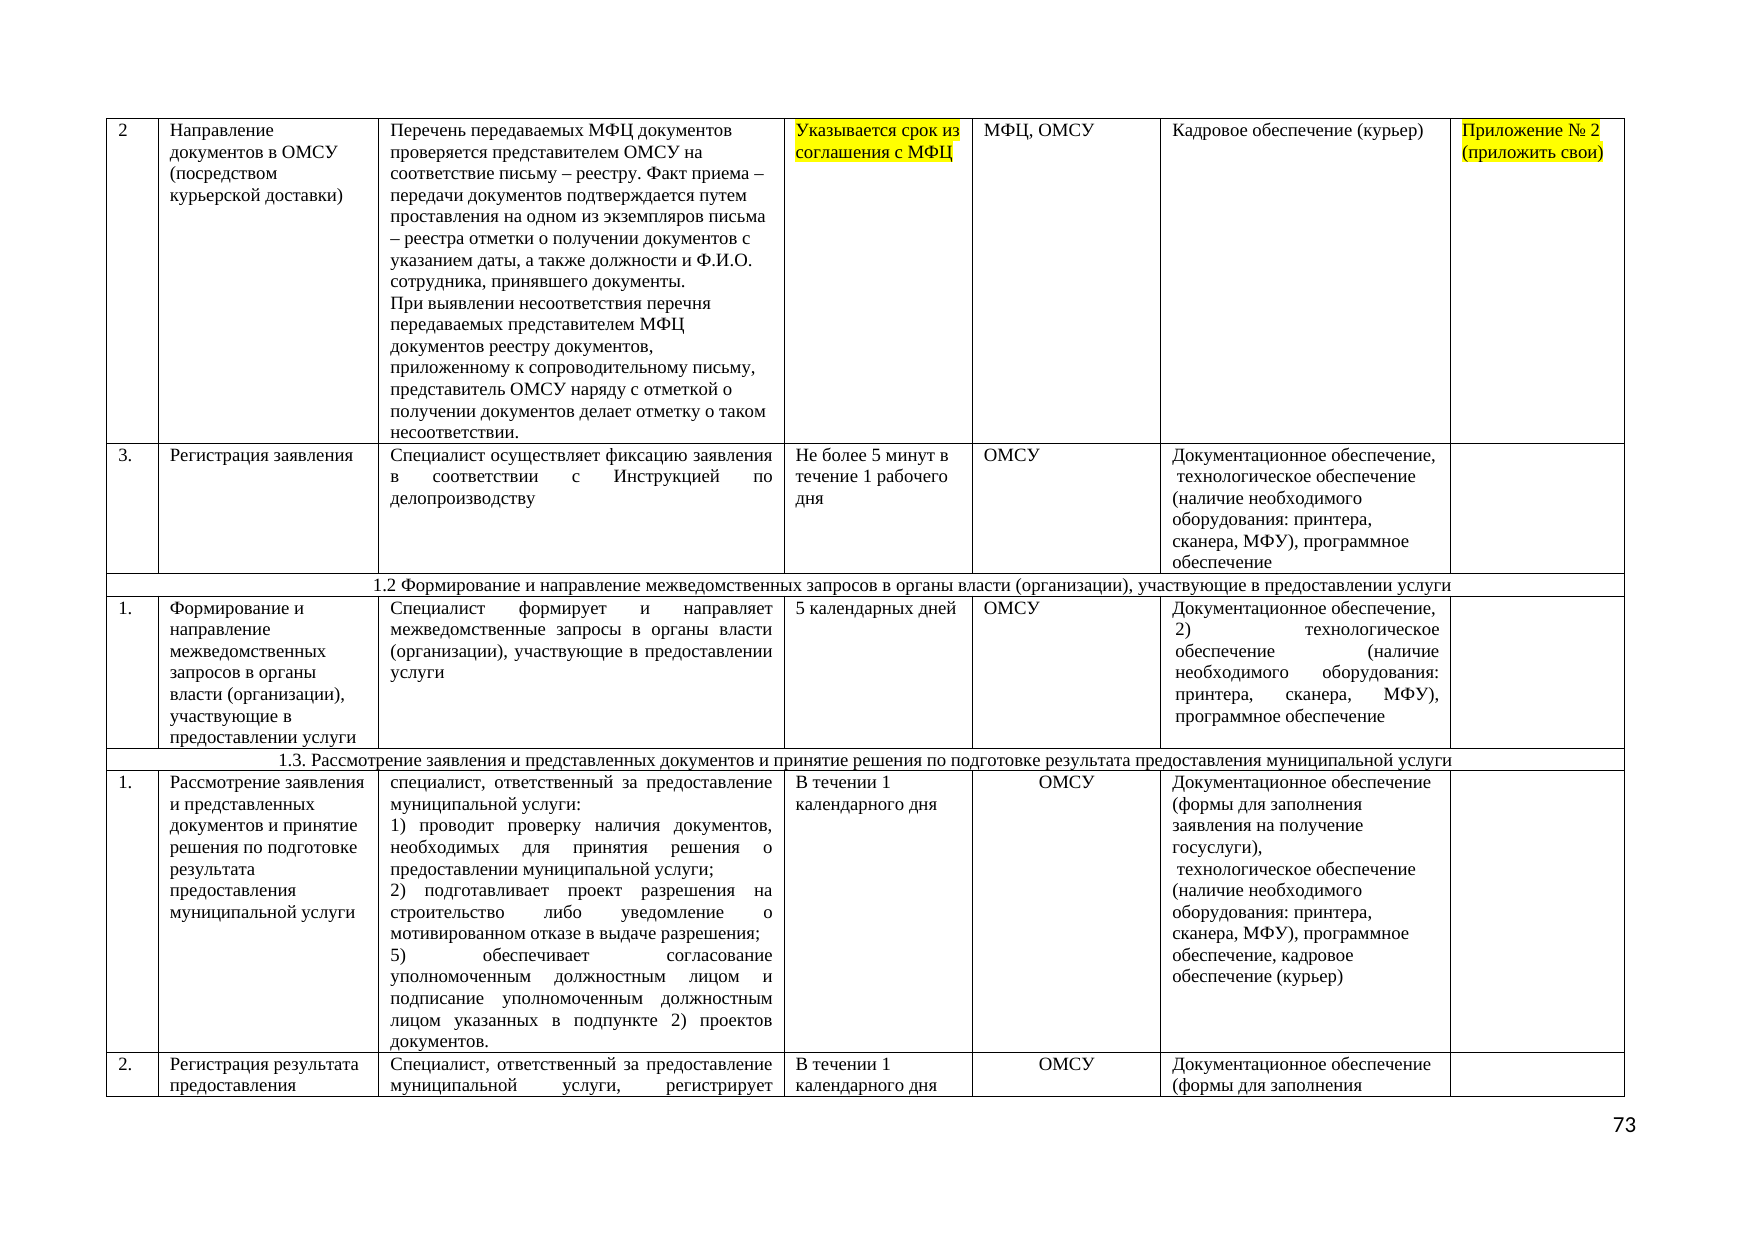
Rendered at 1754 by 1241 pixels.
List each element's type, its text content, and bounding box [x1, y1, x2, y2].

table_cell Указывается срок из соглашения с МФЦ [785, 119, 972, 443]
table_cell Приложение № 2 (приложить свои) [1451, 119, 1624, 443]
table_cell [1451, 597, 1624, 748]
table_cell специалист, ответственный за предоставление муниципальной услуги: 1) проводит проверку наличия документов, необходимых для принятия решения о предоставлении муниципальной услуги; 2) подготавливает проект разрешения на строительство либо уведомление о мотивированном отказе в выдаче разрешения; 5) обеспечивает согласование уполномоченным должностным лицом и подписание уполномоченным должностным лицом указанных в подпункте 2) проектов документов. [379, 771, 784, 1052]
table_cell 1.2 Формирование и направление межведомственных запросов в органы власти (организации), участвующие в предоставлении услуги [107, 574, 1624, 596]
table_cell Перечень передаваемых МФЦ документов проверяется представителем ОМСУ на соответствие письму – реестру. Факт приема – передачи документов подтверждается путем проставления на одном из экземпляров письма – реестра отметки о получении документов с указанием даты, а также должности и Ф.И.О. сотрудника, принявшего документы. При выявлении несоответствия перечня передаваемых представителем МФЦ документов реестру документов, приложенному к сопроводительному письму, представитель ОМСУ наряду с отметкой о получении документов делает отметку о таком несоответствии. [379, 119, 784, 443]
table_cell Специалист формирует и направляет межведомственные запросы в органы власти (организации), участвующие в предоставлении услуги [379, 597, 784, 748]
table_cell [785, 1053, 972, 1096]
table_cell 2. [107, 1053, 158, 1096]
table_cell ОМСУ [973, 771, 1160, 1052]
table_cell МФЦ, ОМСУ [973, 119, 1160, 443]
table_cell [1451, 771, 1624, 1052]
table_cell [1451, 444, 1624, 573]
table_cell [159, 1053, 378, 1096]
table_cell Формирование и направление межведомственных запросов в органы власти (организации), участвующие в предоставлении услуги [159, 597, 378, 748]
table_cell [1161, 1053, 1450, 1096]
table_cell 1.3. Рассмотрение заявления и представленных документов и принятие решения по подготовке результата предоставления муниципальной услуги [107, 749, 1624, 770]
table_cell Регистрация заявления [159, 444, 378, 573]
table_cell 1. [107, 771, 158, 1052]
table_cell 2 [107, 119, 158, 443]
table_cell ОМСУ [973, 597, 1160, 748]
table_cell В течении 1 календарного дня [785, 771, 972, 1052]
table_cell Документационное обеспечение, технологическое обеспечение (наличие необходимого оборудования: принтера, сканера, МФУ), программное обеспечение [1161, 597, 1450, 748]
table_cell Документационное обеспечение, технологическое обеспечение (наличие необходимого оборудования: принтера, сканера, МФУ), программное обеспечение [1161, 444, 1450, 573]
table_cell Рассмотрение заявления и представленных документов и принятие решения по подготовке результата предоставления муниципальной услуги [159, 771, 378, 1052]
table_cell Не более 5 минут в течение 1 рабочего дня [785, 444, 972, 573]
table_cell Кадровое обеспечение (курьер) [1161, 119, 1450, 443]
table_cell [379, 1053, 784, 1096]
table_cell 1. [107, 597, 158, 748]
table_cell 3. [107, 444, 158, 573]
table_cell ОМСУ [973, 444, 1160, 573]
table_cell 5 календарных дней [785, 597, 972, 748]
table_cell Специалист осуществляет фиксацию заявления в соответствии с Инструкцией по делопроизводству [379, 444, 784, 573]
table_cell Направление документов в ОМСУ (посредством курьерской доставки) [159, 119, 378, 443]
table_cell ОМСУ [973, 1053, 1160, 1096]
table_cell [1451, 1053, 1624, 1096]
